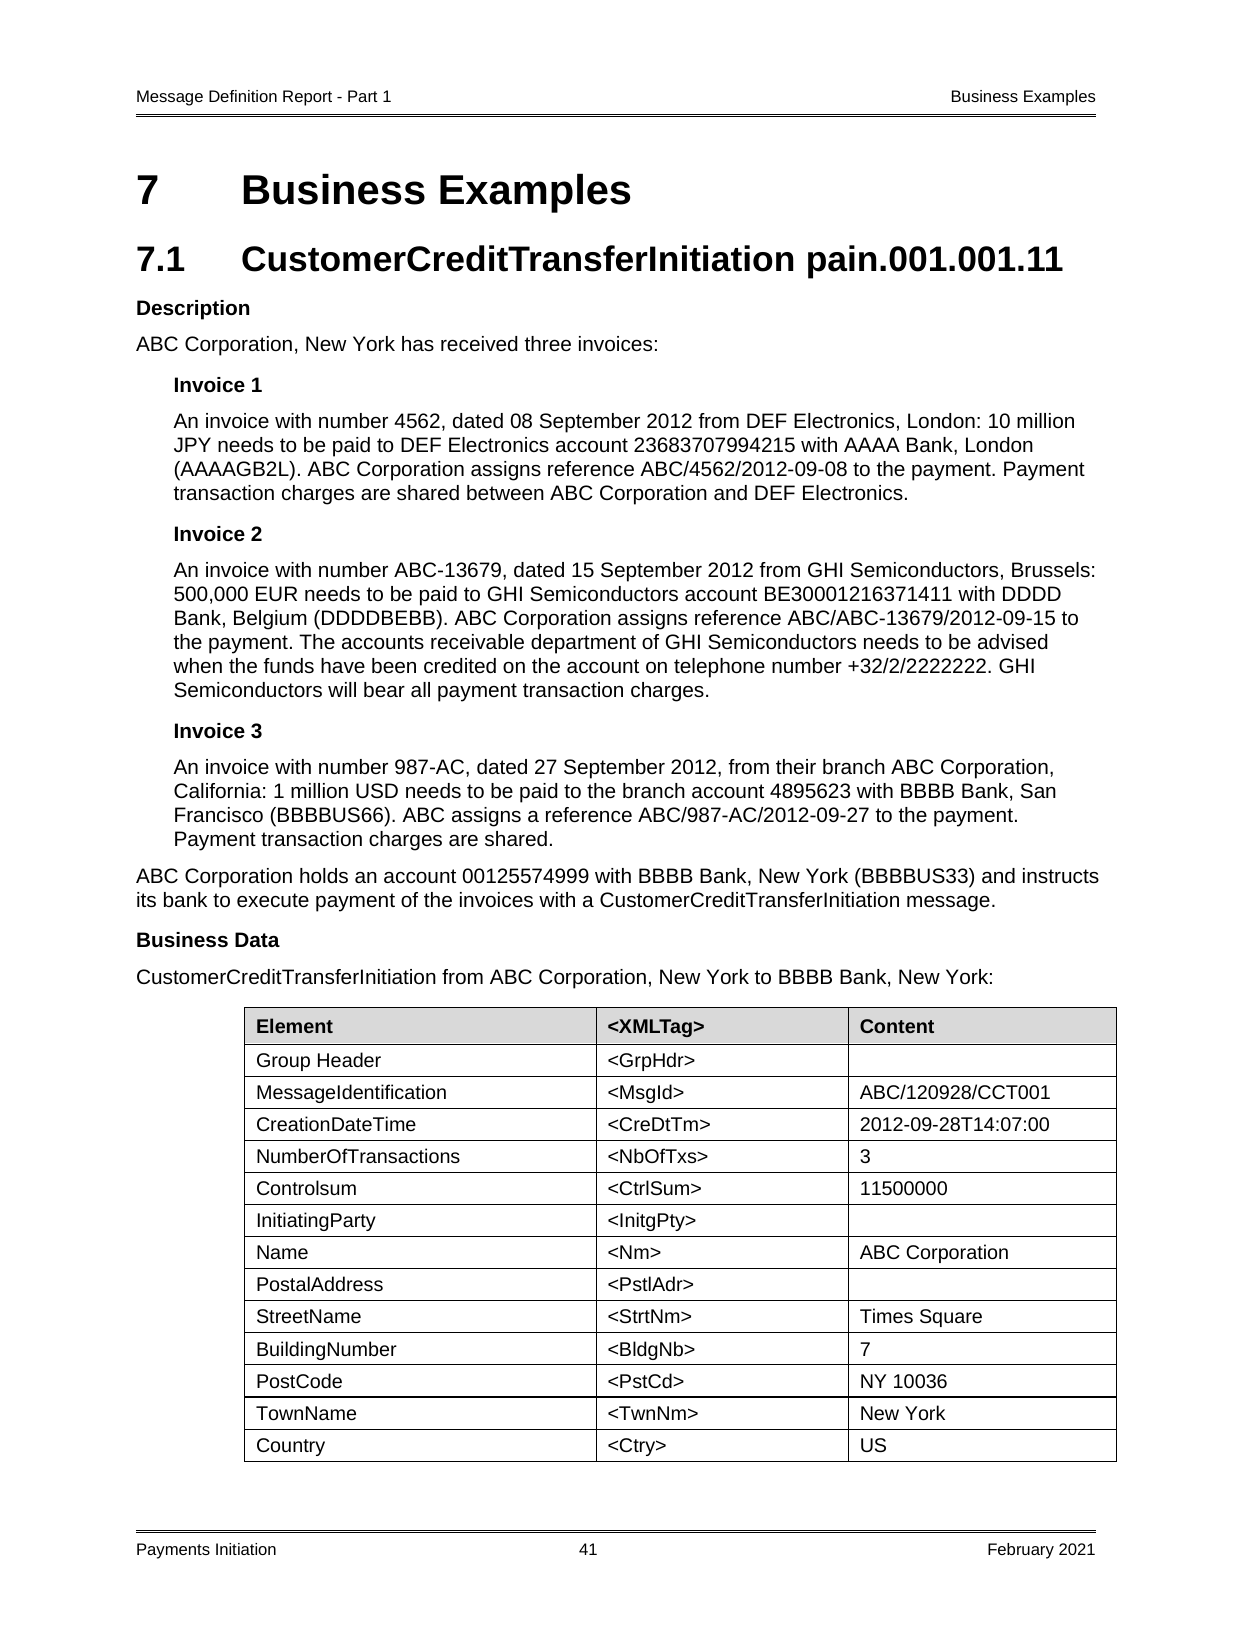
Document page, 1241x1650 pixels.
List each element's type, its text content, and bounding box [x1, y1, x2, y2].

table_cell [849, 1045, 1116, 1076]
table_cell <PstlAdr> [597, 1269, 848, 1300]
subtitle Business Examples [136, 166, 1104, 213]
table_cell <GrpHdr> [597, 1045, 848, 1076]
table_cell [849, 1269, 1116, 1300]
table_header Content [849, 1008, 1116, 1043]
text An invoice with number 987-AC, dated 27 September 2012, from their branch ABC Corporation, California: 1 million USD needs to be paid to the branch account 4895623 with BBBB Bank, San Francisco (BBBBUS66). ABC assigns a reference ABC/987-AC/2012-09-27 to the payment. Payment transaction charges are shared. [173, 755, 1104, 851]
table_cell <NbOfTxs> [597, 1141, 848, 1172]
table_cell PostalAddress [245, 1269, 596, 1300]
table_cell Times Square [849, 1301, 1116, 1332]
subtitle CustomerCreditTransferInitiation pain.001.001.11 [136, 238, 1104, 279]
table_cell Group Header [245, 1045, 596, 1076]
table_cell [849, 1205, 1116, 1236]
table_cell StreetName [245, 1301, 596, 1332]
table_cell <StrtNm> [597, 1301, 848, 1332]
table_cell <CreDtTm> [597, 1109, 848, 1140]
table_cell ABC/120928/CCT001 [849, 1077, 1116, 1108]
text CustomerCreditTransferInitiation from ABC Corporation, New York to BBBB Bank, New York: [136, 964, 1104, 988]
text Business Data [136, 928, 1104, 952]
table_cell NY 10036 [849, 1365, 1116, 1396]
table_cell <Nm> [597, 1237, 848, 1268]
table_cell <BldgNb> [597, 1333, 848, 1364]
text Invoice 1 [173, 373, 1104, 397]
table_cell <InitgPty> [597, 1205, 848, 1236]
text An invoice with number ABC-13679, dated 15 September 2012 from GHI Semiconductors, Brussels: 500,000 EUR needs to be paid to GHI Semiconductors account BE30001216371411 with DDDD Bank, Belgium (DDDDBEBB). ABC Corporation assigns reference ABC/ABC-13679/2012-09-15 to the payment. The accounts receivable department of GHI Semiconductors needs to be advised when the funds have been credited on the account on telephone number +32/2/2222222. GHI Semiconductors will bear all payment transaction charges. [173, 558, 1104, 702]
text Description [136, 296, 1104, 320]
text An invoice with number 4562, dated 08 September 2012 from DEF Electronics, London: 10 million JPY needs to be paid to DEF Electronics account 23683707994215 with AAAA Bank, London (AAAAGB2L). ABC Corporation assigns reference ABC/4562/2012-09-08 to the payment. Payment transaction charges are shared between ABC Corporation and DEF Electronics. [173, 409, 1104, 505]
table_cell US [849, 1430, 1116, 1461]
table_cell <TwnNm> [597, 1398, 848, 1428]
text Invoice 3 [173, 719, 1104, 743]
table_cell Controlsum [245, 1173, 596, 1204]
text ABC Corporation holds an account 00125574999 with BBBB Bank, New York (BBBBUS33) and instructs its bank to execute payment of the invoices with a CustomerCreditTransferInitiation message. [136, 863, 1104, 911]
table_cell InitiatingParty [245, 1205, 596, 1236]
table_cell BuildingNumber [245, 1333, 596, 1364]
text Invoice 2 [173, 522, 1104, 546]
table_cell Name [245, 1237, 596, 1268]
text ABC Corporation, New York has received three invoices: [136, 332, 1104, 356]
table_header Element [245, 1008, 596, 1043]
table_cell <CtrlSum> [597, 1173, 848, 1204]
table_cell <PstCd> [597, 1365, 848, 1396]
table_cell <MsgId> [597, 1077, 848, 1108]
table_cell TownName [245, 1398, 596, 1428]
table_cell New York [849, 1398, 1116, 1428]
table_cell 2012-09-28T14:07:00 [849, 1109, 1116, 1140]
table_cell <Ctry> [597, 1430, 848, 1461]
table_cell PostCode [245, 1365, 596, 1396]
table_cell ABC Corporation [849, 1237, 1116, 1268]
table_cell 7 [849, 1333, 1116, 1364]
table_header <XMLTag> [597, 1008, 848, 1043]
table_cell 3 [849, 1141, 1116, 1172]
table_cell 11500000 [849, 1173, 1116, 1204]
table_cell CreationDateTime [245, 1109, 596, 1140]
table_cell NumberOfTransactions [245, 1141, 596, 1172]
table_cell MessageIdentification [245, 1077, 596, 1108]
table_cell Country [245, 1430, 596, 1461]
